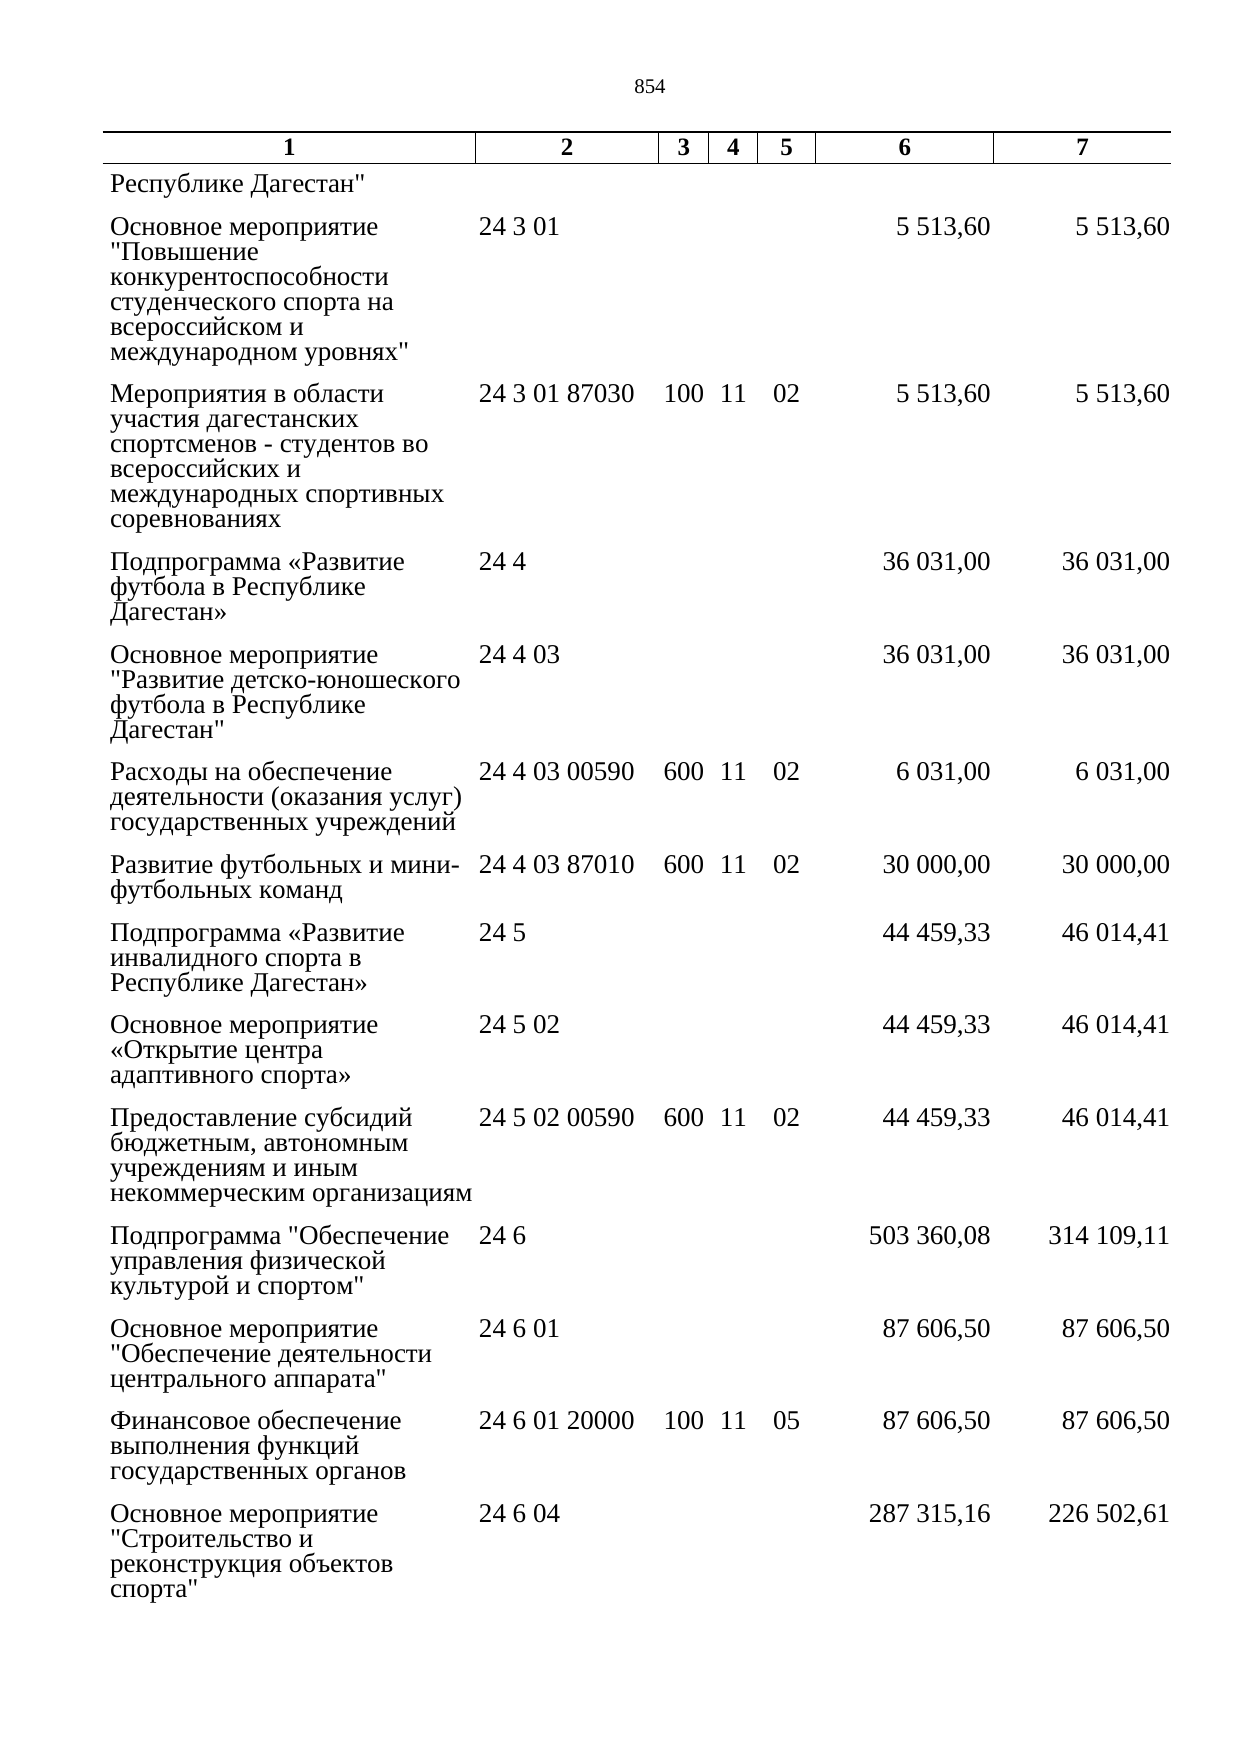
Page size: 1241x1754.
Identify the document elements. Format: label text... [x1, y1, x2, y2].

table_header 6 [816, 133, 993, 163]
table_header 7 [994, 133, 1171, 163]
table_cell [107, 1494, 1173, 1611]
table_header 3 [659, 133, 708, 163]
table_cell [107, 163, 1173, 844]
table_header 2 [476, 133, 658, 163]
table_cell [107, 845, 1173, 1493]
table_header 1 [103, 133, 475, 163]
table_header 5 [758, 133, 815, 163]
table_header 4 [709, 133, 757, 163]
